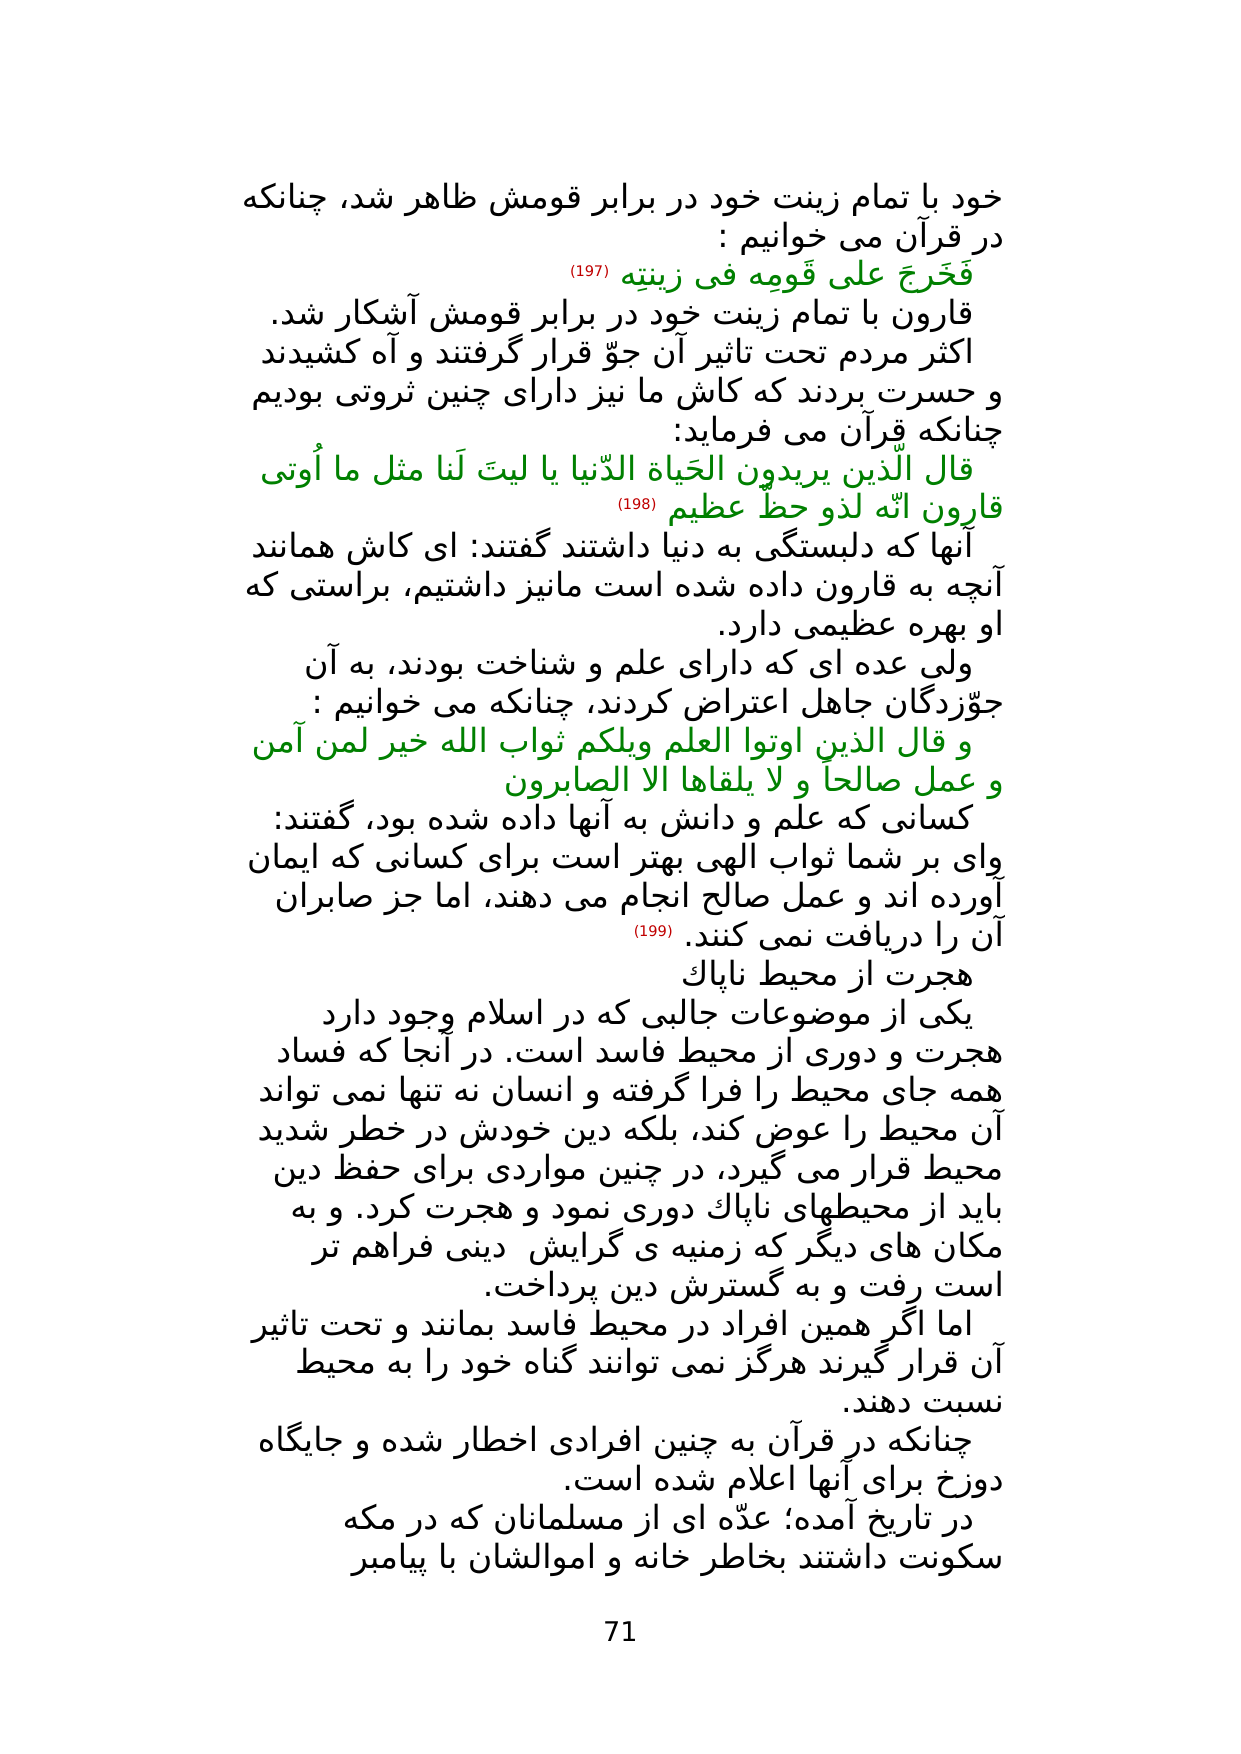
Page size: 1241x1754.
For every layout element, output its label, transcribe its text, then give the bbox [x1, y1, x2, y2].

text چنانكه در قرآن به چنين افرادى اخطار شده و جايگاه دوزخ براى آنها اعلام شده است. [236, 1421, 1004, 1498]
text قال الّذين يريدون الحَياة الدّنيا يا ليتَ لَنا مثل ما اُوتى قارون انّه لذو حظّ عظيم (198) [236, 449, 1004, 527]
text و قال الذين اوتوا العلم ويلكم ثواب الله خير لمن آمن و عمل صالحاً و لا يلقاها الا الصابرون [236, 721, 1004, 799]
text اكثر مردم تحت تاثير آن جوّ قرار گرفتند و آه كشيدند و حسرت بردند كه كاش ما نيز داراى چنين ثروتى بوديم چنانكه قرآن مى فرمايد: [236, 333, 1004, 449]
text آنها كه دلبستگى به دنيا داشتند گفتند: اى كاش همانند آنچه به قارون داده شده است مانيز داشتيم، براستى كه او بهره عظيمى دارد. [236, 527, 1004, 643]
text يكى از موضوعات جالبى كه در اسلام وجود دارد هجرت و دورى از محيط فاسد است. در آنجا كه فساد همه جاى محيط را فرا گرفته و انسان نه تنها نمى تواند آن محيط را عوض كند، بلكه دين خودش در خطر شديد محيط قرار مى گيرد، در چنين مواردى براى حفظ دين بايد از محيطهاى ناپاك دورى نمود و هجرت كرد. و به مكان هاى ديگر كه زمنيه ى گرايش ‍ دينى فراهم تر است رفت و به گسترش دين پرداخت. [236, 993, 1004, 1304]
text كسانى كه علم و دانش به آنها داده شده بود، گفتند: واى بر شما ثواب الهى بهتر است براى كسانى كه ايمان آورده اند و عمل صالح انجام مى دهند، اما جز صابران آن را دريافت نمى كنند. (199) [236, 799, 1004, 954]
text قارون با تمام زينت خود در برابر قومش آشكار شد. [236, 294, 1004, 333]
text اما اگر همين افراد در محيط فاسد بمانند و تحت تاثير آن قرار گيرند هرگز نمى توانند گناه خود را به محيط نسبت دهند. [236, 1304, 1004, 1421]
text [236, 1498, 1004, 1576]
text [236, 177, 1004, 255]
text ولى عده اى كه داراى علم و شناخت بودند، به آن جوّزدگان جاهل اعتراض كردند، چنانكه مى خوانيم : [236, 643, 1004, 721]
text هجرت از محيط ناپاك [236, 954, 1004, 993]
text فَخَرجَ على قَومِه فى زينتِه (197) [236, 255, 1004, 294]
